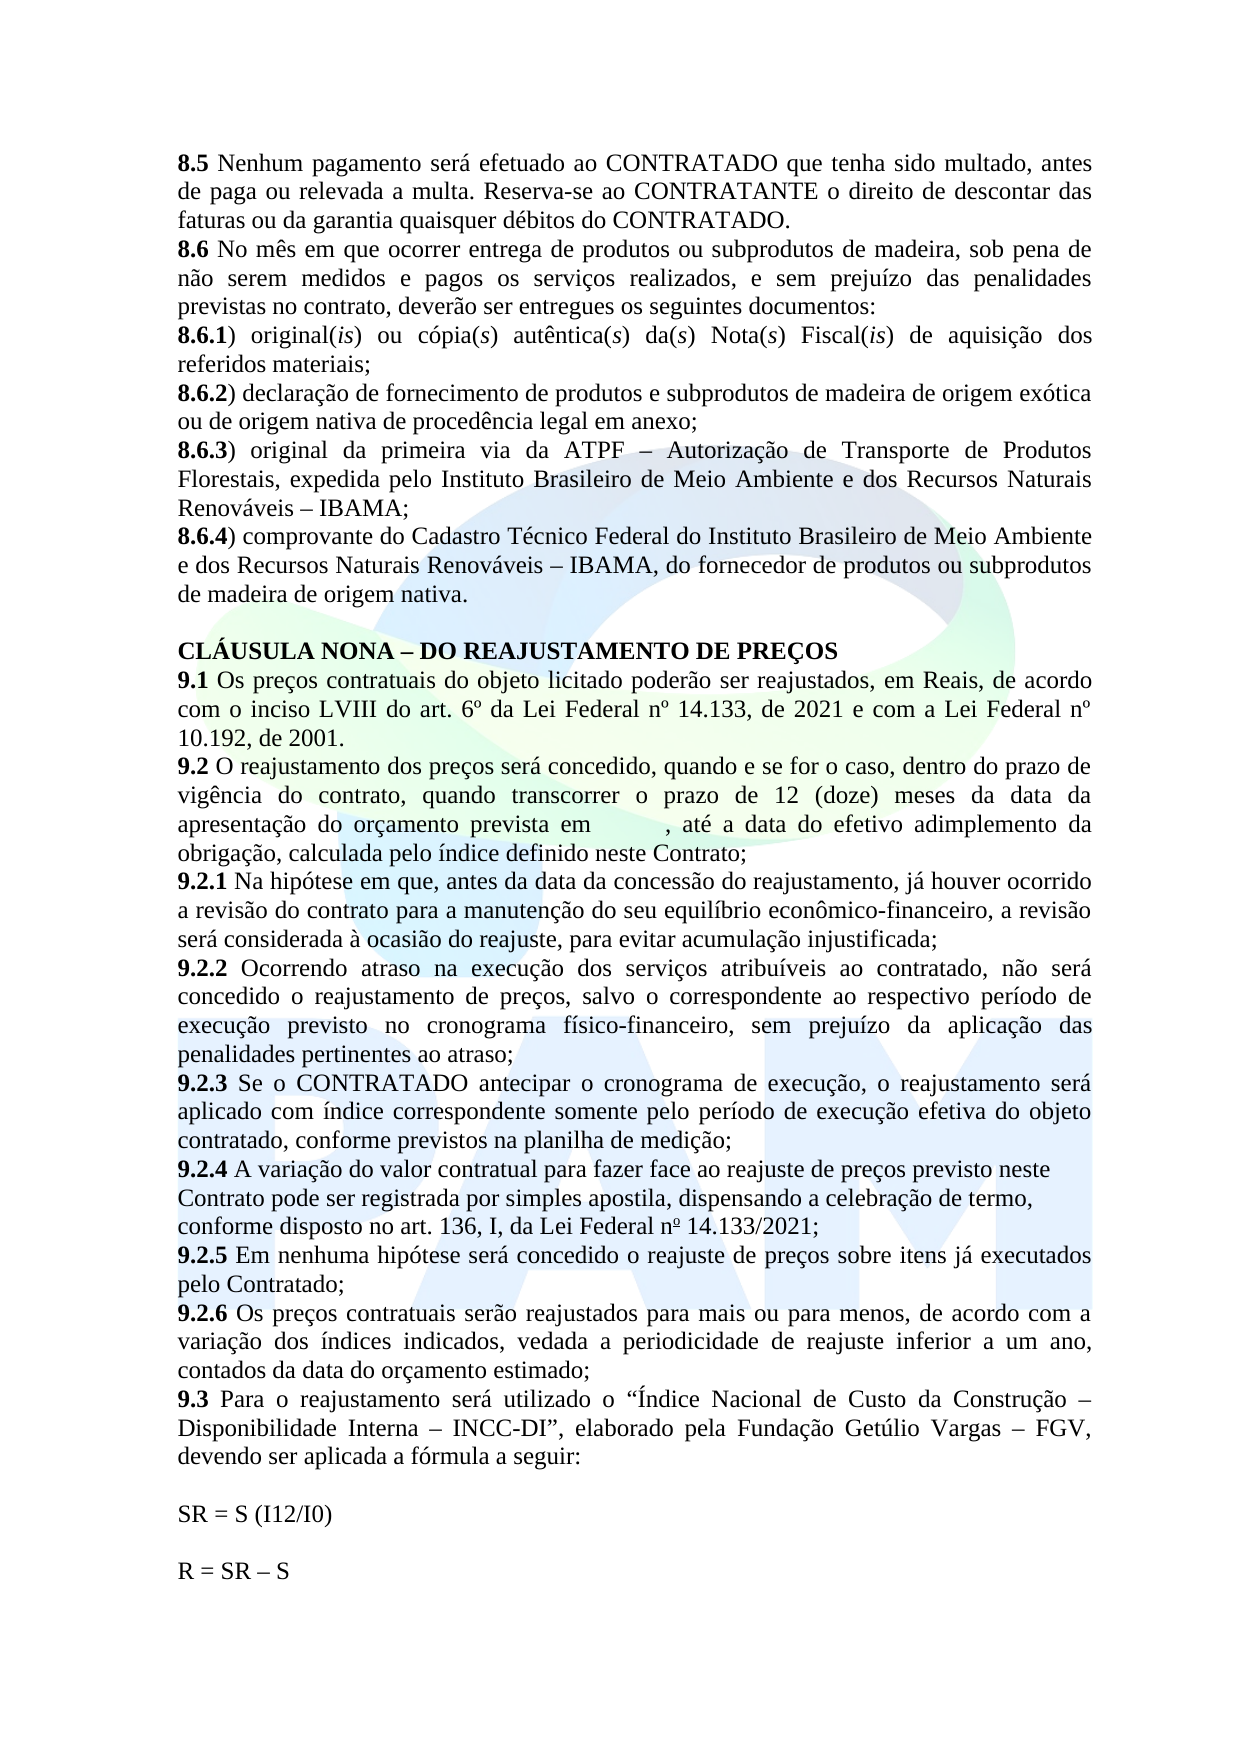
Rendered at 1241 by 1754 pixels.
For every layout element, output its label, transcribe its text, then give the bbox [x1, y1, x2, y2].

text 8.6.3) original da primeira via da ATPF – Autorização de Transporte de Produtos Florestais, expedida pelo Instituto Brasileiro de Meio Ambiente e dos Recursos Naturais Renováveis – IBAMA; [177, 435, 1093, 521]
text 8.6.2) declaração de fornecimento de produtos e subprodutos de madeira de origem exótica ou de origem nativa de procedência legal em anexo; [177, 378, 1093, 435]
text 9.1 Os preços contratuais do objeto licitado poderão ser reajustados, em Reais, de acordo com o inciso LVIII do art. 6º da Lei Federal nº 14.133, de 2021 e com a Lei Federal nº 10.192, de 2001. [177, 665, 1093, 751]
text 9.2.3 Se o CONTRATADO antecipar o cronograma de execução, o reajustamento será aplicado com índice correspondente somente pelo período de execução efetiva do objeto contratado, conforme previstos na planilha de medição; [177, 1068, 1093, 1154]
text 8.6.1) original(is) ou cópia(s) autêntica(s) da(s) Nota(s) Fiscal(is) de aquisição dos referidos materiais; [177, 320, 1093, 378]
text 9.2.6 Os preços contratuais serão reajustados para mais ou para menos, de acordo com a variação dos índices indicados, vedada a periodicidade de reajuste inferior a um ano, contados da data do orçamento estimado; [177, 1298, 1093, 1384]
text 9.3 Para o reajustamento será utilizado o “Índice Nacional de Custo da Construção – Disponibilidade Interna – INCC-DI”, elaborado pela Fundação Getúlio Vargas – FGV, devendo ser aplicada a fórmula a seguir: [177, 1384, 1093, 1470]
text 8.6 No mês em que ocorrer entrega de produtos ou subprodutos de madeira, sob pena de não serem medidos e pagos os serviços realizados, e sem prejuízo das penalidades previstas no contrato, deverão ser entregues os seguintes documentos: [177, 234, 1093, 320]
text SR = S (I12/I0) [177, 1499, 1093, 1528]
text 9.2.5 Em nenhuma hipótese será concedido o reajuste de preços sobre itens já executados pelo Contratado; [177, 1240, 1093, 1298]
text 8.5 Nenhum pagamento será efetuado ao CONTRATADO que tenha sido multado, antes de paga ou relevada a multa. Reserva-se ao CONTRATANTE o direito de descontar das faturas ou da garantia quaisquer débitos do CONTRATADO. [177, 148, 1093, 234]
text CLÁUSULA NONA – DO REAJUSTAMENTO DE PREÇOS [177, 636, 1093, 665]
text 9.2.2 Ocorrendo atraso na execução dos serviços atribuíveis ao contratado, não será concedido o reajustamento de preços, salvo o correspondente ao respectivo período de execução previsto no cronograma físico-financeiro, sem prejuízo da aplicação das penalidades pertinentes ao atraso; [177, 953, 1093, 1068]
text 9.2.4 A variação do valor contratual para fazer face ao reajuste de preços previsto neste Contrato pode ser registrada por simples apostila, dispensando a celebração de termo, conforme disposto no art. 136, I, da Lei Federal no 14.133/2021; [177, 1154, 1093, 1240]
text 9.2.1 Na hipótese em que, antes da data da concessão do reajustamento, já houver ocorrido a revisão do contrato para a manutenção do seu equilíbrio econômico-financeiro, a revisão será considerada à ocasião do reajuste, para evitar acumulação injustificada; [177, 866, 1093, 953]
text R = SR – S [177, 1556, 1093, 1585]
text 8.6.4) comprovante do Cadastro Técnico Federal do Instituto Brasileiro de Meio Ambiente e dos Recursos Naturais Renováveis – IBAMA, do fornecedor de produtos ou subprodutos de madeira de origem nativa. [177, 521, 1093, 608]
text 9.2 O reajustamento dos preços será concedido, quando e se for o caso, dentro do prazo de vigência do contrato, quando transcorrer o prazo de 12 (doze) meses da data da apresentação do orçamento prevista em , até a data do efetivo adimplemento da obrigação, calculada pelo índice definido neste Contrato; [177, 751, 1093, 866]
